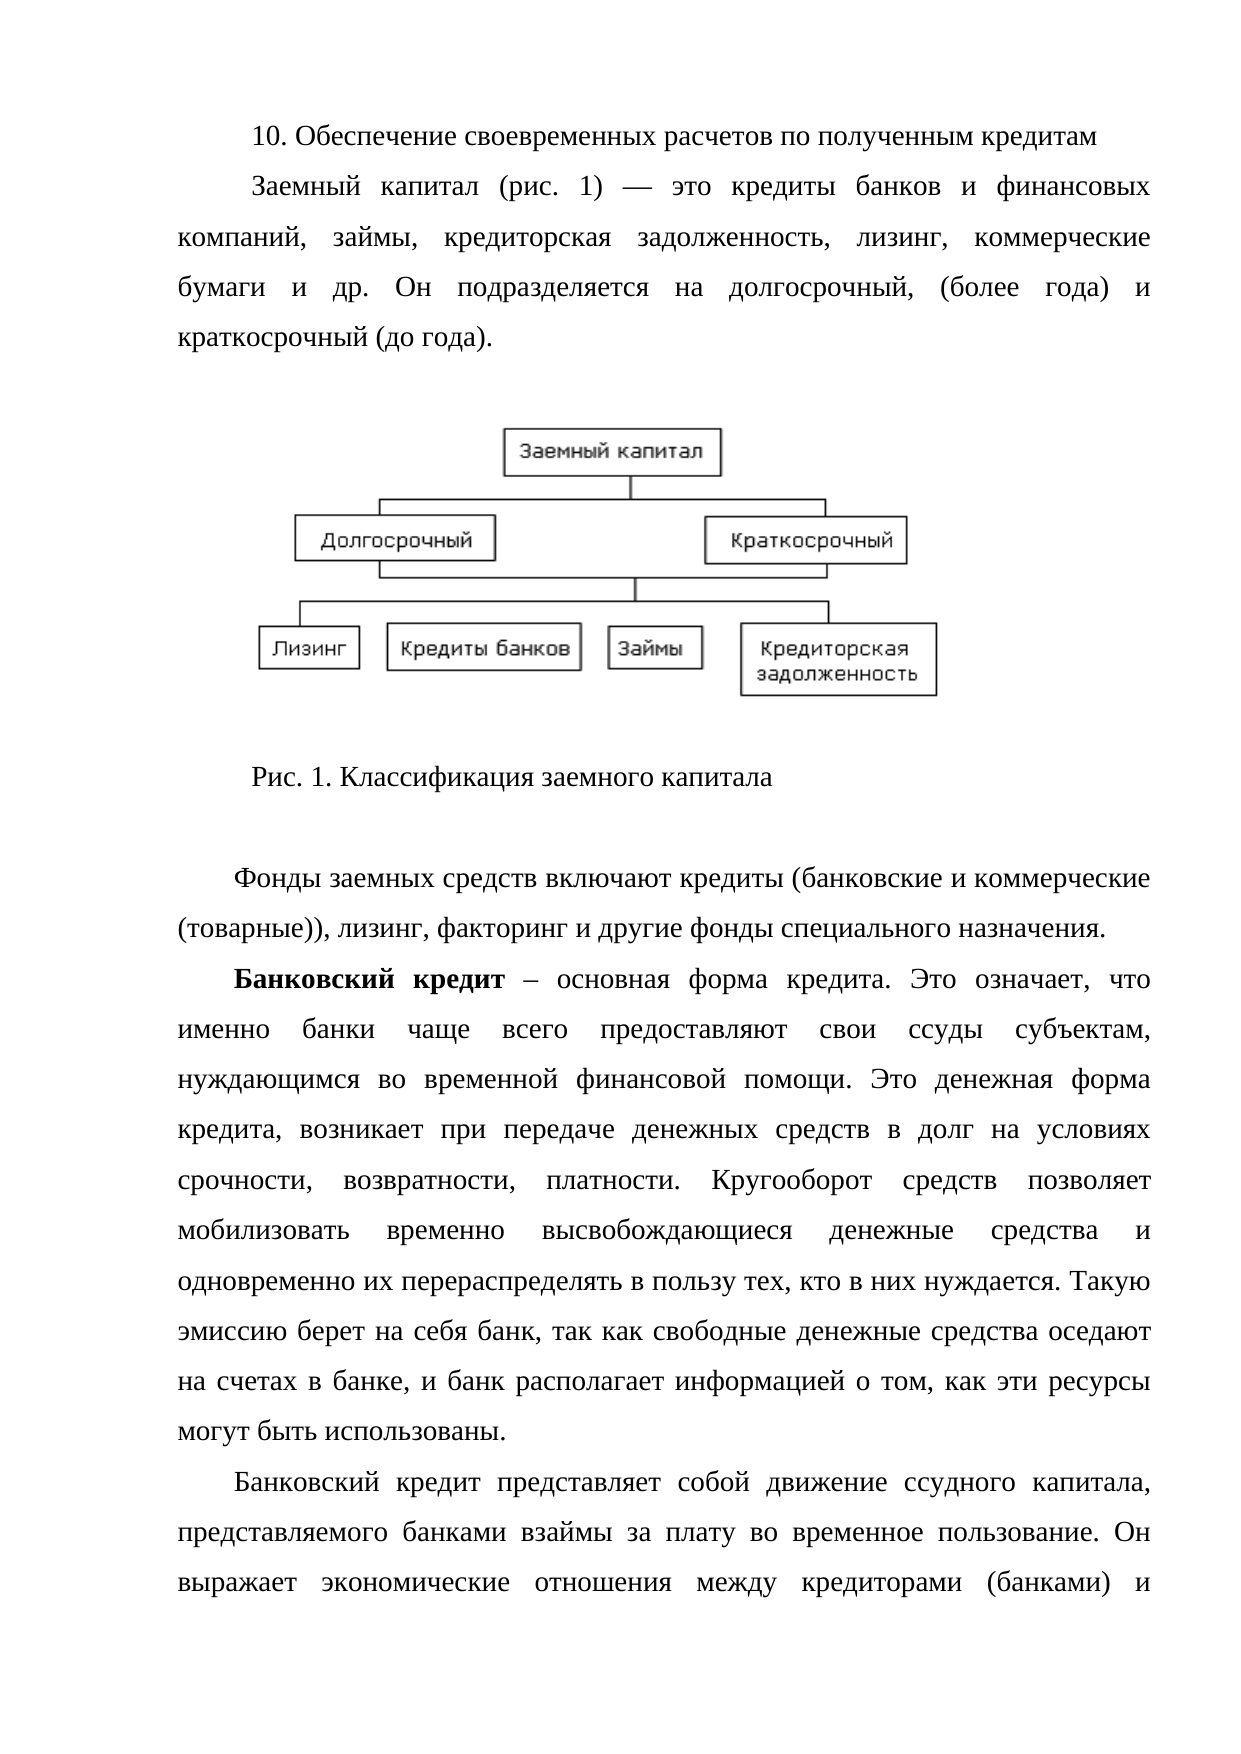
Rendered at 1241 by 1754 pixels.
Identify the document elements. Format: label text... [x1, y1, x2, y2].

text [177, 1464, 1152, 1598]
text 10. Обеспечение своевременных расчетов по полученным кредитам [177, 118, 1152, 152]
text Банковский кредит – основная форма кредита. Это означает, что именно банки чаще всего предоставляют свои ссуды субъектам, нуждающимся во временной финансовой помощи. Это денежная форма кредита, возникает при передаче денежных средств в долг на условиях срочности, возвратности, платности. Кругооборот средств позволяет мобилизовать временно высвобождающиеся денежные средства и одновременно их перераспределять в пользу тех, кто в них нуждается. Такую эмиссию берет на себя банк, так как свободные денежные средства оседают на счетах в банке, и банк располагает информацией о том, как эти ресурсы могут быть использованы. [177, 961, 1152, 1447]
text Фонды заемных средств включают кредиты (банковские и коммерческие (товарные)), лизинг, факторинг и другие фонды специального назначения. [177, 860, 1152, 944]
text Рис. 1. Классификация заемного капитала [177, 759, 1152, 793]
picture [251, 419, 950, 745]
text Заемный капитал (рис. 1) — это кредиты банков и финансовых компаний, займы, кредиторская задолженность, лизинг, коммерческие бумаги и др. Он подразделяется на долгосрочный, (более года) и краткосрочный (до года). [177, 168, 1152, 353]
